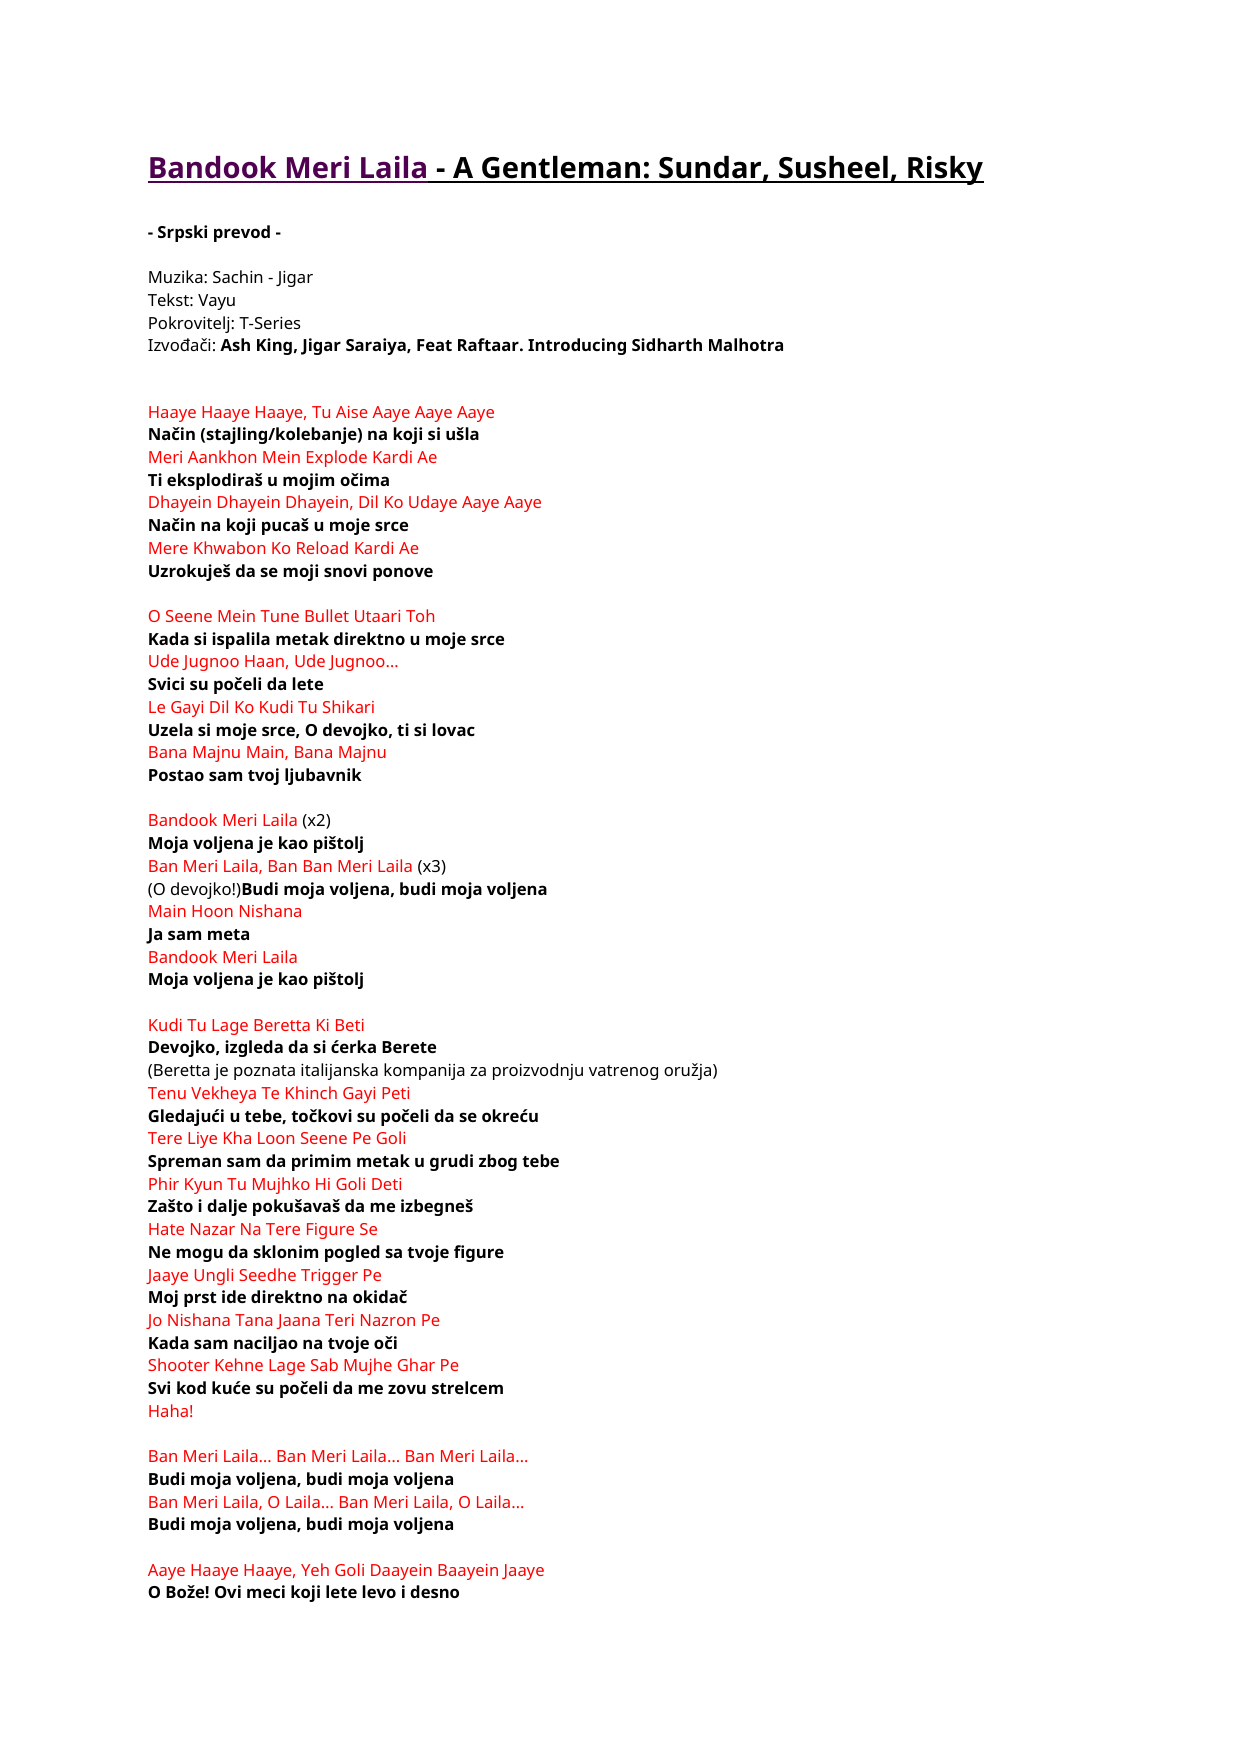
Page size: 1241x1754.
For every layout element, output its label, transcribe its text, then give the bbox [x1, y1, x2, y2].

text Bandook Meri Laila - A Gentleman: Sundar, Susheel, Risky [428, 148, 1093, 187]
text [148, 400, 1093, 1604]
text - Srpski prevod - Muzika: Sachin - Jigar Tekst: Vayu Pokrovitelj: T-Series Izvođači: Ash King, Jigar Saraiya, Feat Raftaar. Introducing Sidharth Malhotra [148, 220, 1093, 357]
